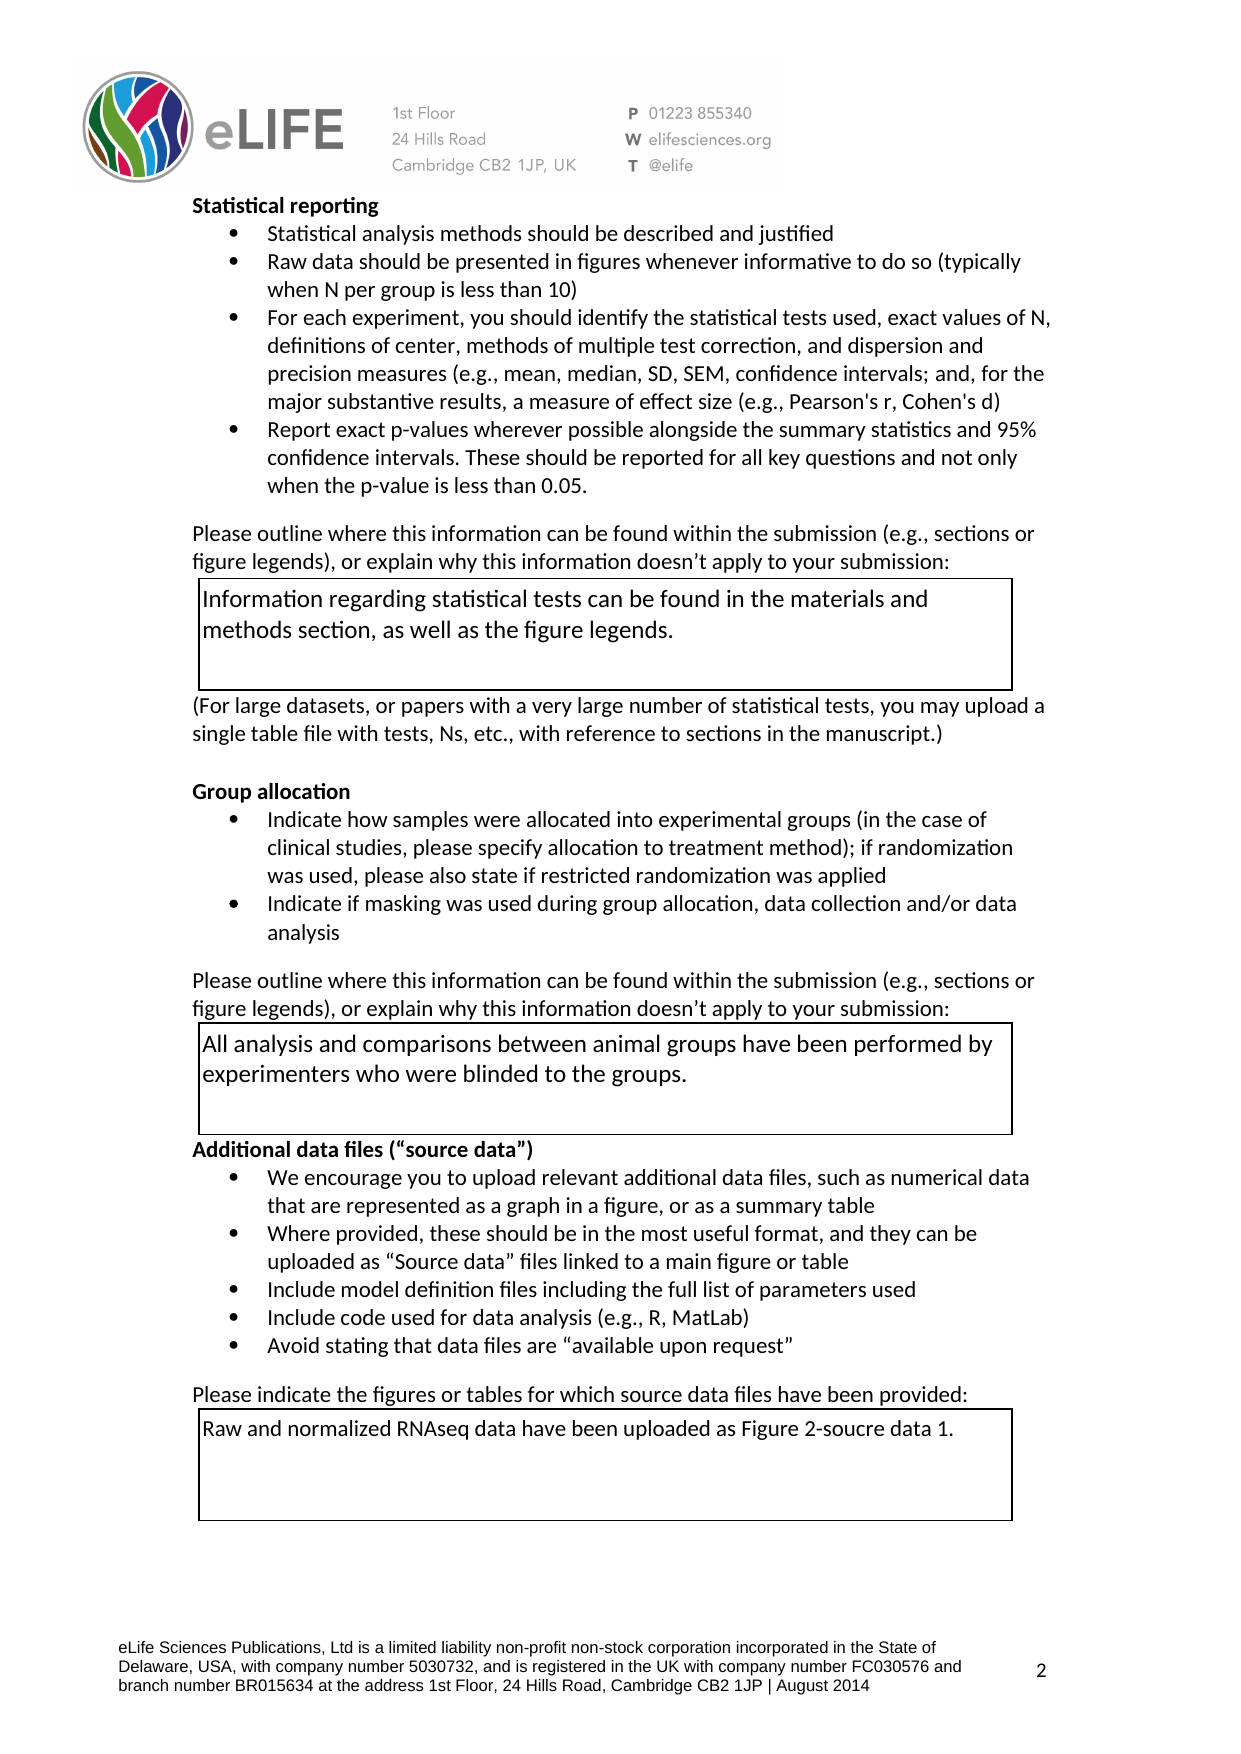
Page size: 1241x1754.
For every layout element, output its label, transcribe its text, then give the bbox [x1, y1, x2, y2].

list For each experiment, you should identify the statistical tests used, exact values of N, definitions of center, methods of multiple test correction, and dispersion and precision measures (e.g., mean, median, SD, SEM, confidence intervals; and, for the major substantive results, a measure of effect size (e.g., Pearson's r, Cohen's d) [229, 303, 1053, 415]
text Additional data files (“source data”) [192, 1052, 1053, 1163]
text Please indicate the figures or tables for which source data files have been provided: [192, 1380, 1053, 1408]
list Report exact p-values wherever possible alongside the summary statistics and 95% confidence intervals. These should be reported for all key questions and not only when the p-value is less than 0.05. [229, 415, 1053, 499]
text Information regarding statistical tests can be found in the materials and methods section, as well as the figure legends. [200, 581, 1011, 644]
list Include code used for data analysis (e.g., R, MatLab) [229, 1303, 1053, 1332]
picture [73, 59, 784, 191]
text Group allocation [192, 777, 1053, 806]
list Where provided, these should be in the most useful format, and they can be uploaded as “Source data” files linked to a main figure or table [229, 1219, 1053, 1276]
text Raw and normalized RNAseq data have been uploaded as Figure 2-soucre data 1. [200, 1412, 1011, 1444]
text Statistical reporting [192, 191, 1053, 219]
list Indicate how samples were allocated into experimental groups (in the case of clinical studies, please specify allocation to treatment method); if randomization was used, please also state if restricted randomization was applied [229, 806, 1053, 889]
list Raw data should be presented in figures whenever informative to do so (typically when N per group is less than 10) [229, 247, 1053, 303]
list Include model definition files including the full list of parameters used [229, 1276, 1053, 1303]
list Avoid stating that data files are “available upon request” [229, 1332, 1053, 1359]
text All analysis and comparisons between animal groups have been performed by experimenters who were blinded to the groups. [200, 1026, 1011, 1089]
text (For large datasets, or papers with a very large number of statistical tests, you may upload a single table file with tests, Ns, etc., with reference to sections in the manuscript.) [192, 603, 1053, 747]
list Indicate if masking was used during group allocation, data collection and/or data analysis [229, 889, 1053, 946]
list Statistical analysis methods should be described and justified [229, 219, 1053, 247]
list We encourage you to upload relevant additional data files, such as numerical data that are represented as a graph in a figure, or as a summary table [229, 1163, 1053, 1219]
